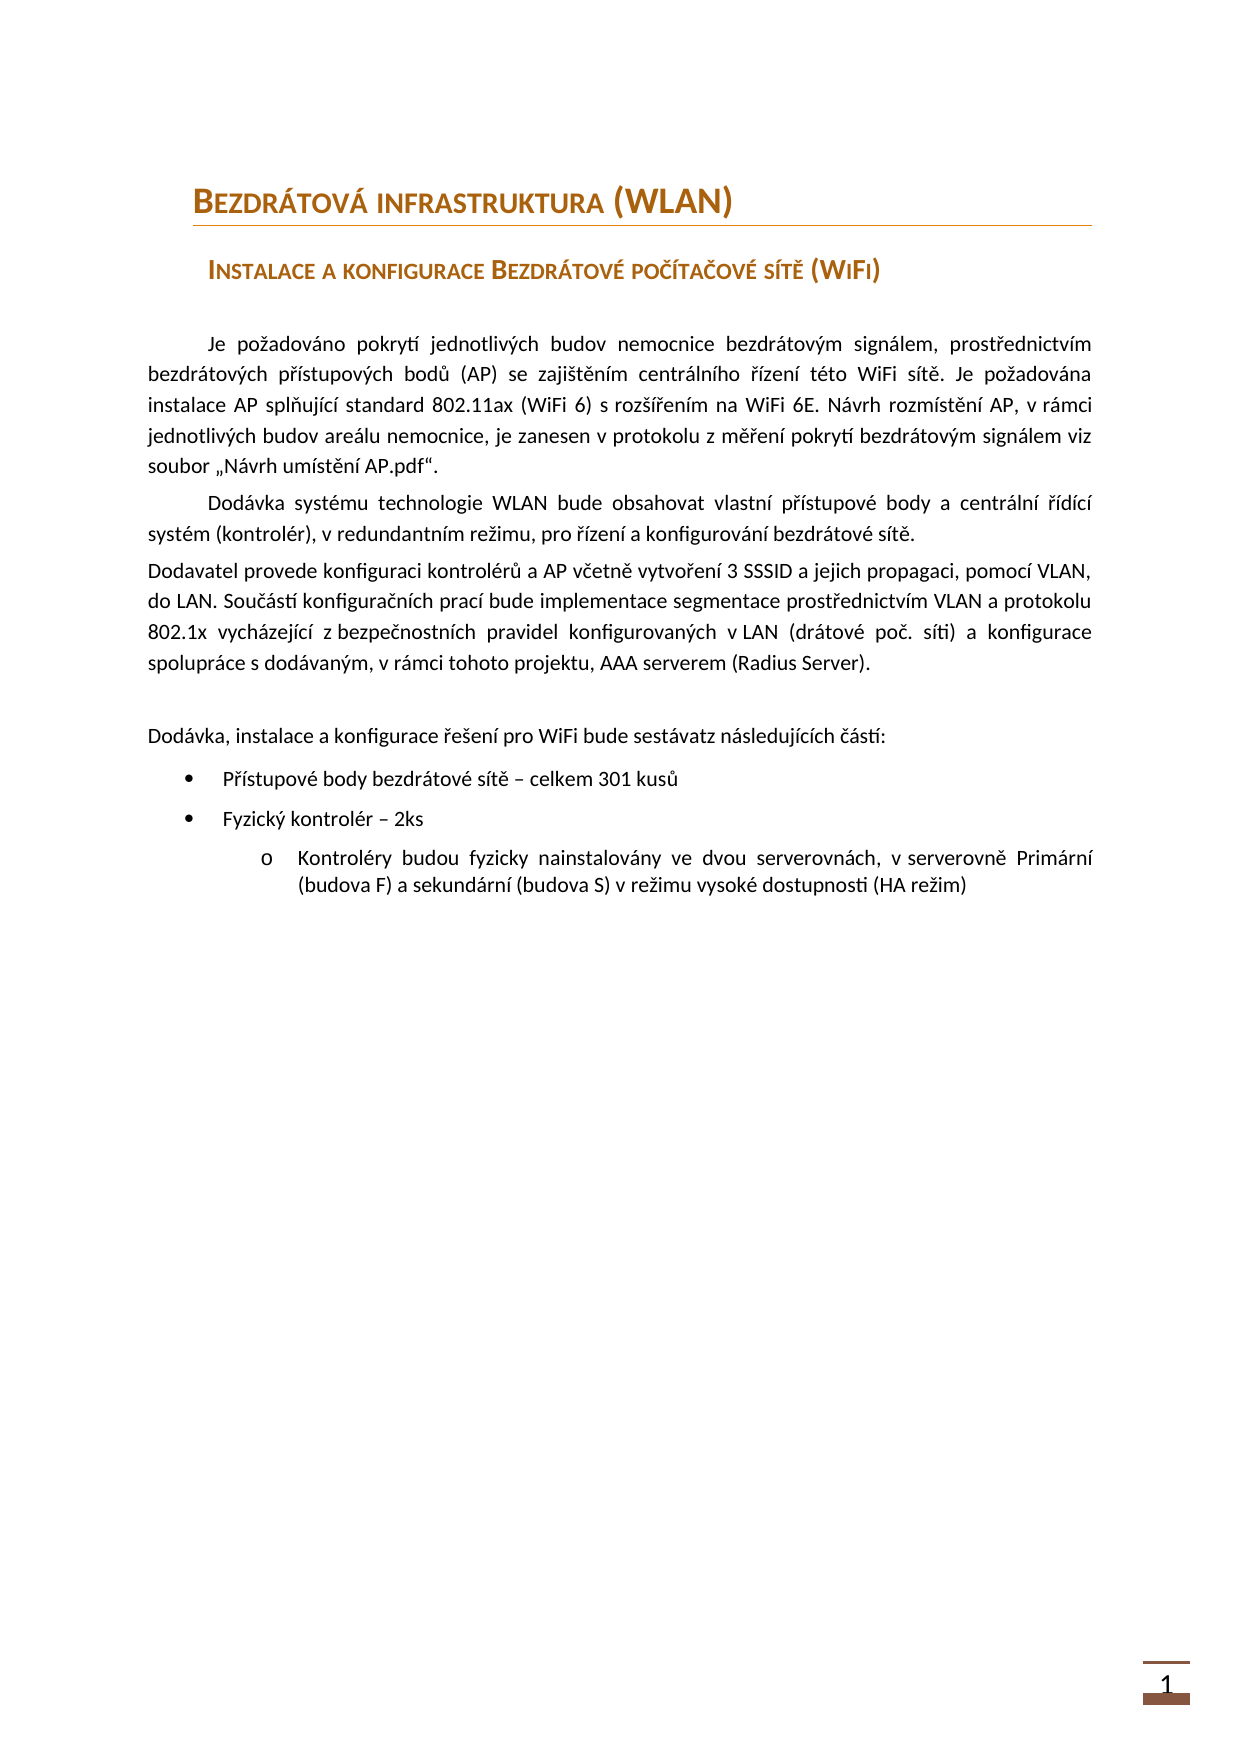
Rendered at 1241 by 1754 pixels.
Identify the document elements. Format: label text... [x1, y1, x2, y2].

text Dodávka systému technologie WLAN bude obsahovat vlastní přístupové body a centrální řídící systém (kontrolér), v redundantním režimu, pro řízení a konfigurování bezdrátové sítě. [148, 489, 1092, 547]
text Dodávka, instalace a konfigurace řešení pro WiFi bude sestávatz následujících částí: [148, 722, 1092, 749]
list Přístupové body bezdrátové sítě – celkem 301 kusů [185, 766, 1092, 792]
subtitle Instalace a konfigurace Bezdrátové počítačové sítě (WiFi) [208, 251, 1092, 287]
text Dodavatel provede konfiguraci kontrolérů a AP včetně vytvoření 3 SSSID a jejich propagaci, pomocí VLAN, do LAN. Součástí konfiguračních prací bude implementace segmentace prostřednictvím VLAN a protokolu 802.1x vycházející z bezpečnostních pravidel konfigurovaných v LAN (drátové poč. síti) a konfigurace spolupráce s dodávaným, v rámci tohoto projektu, AAA serverem (Radius Server). [148, 557, 1092, 675]
list Fyzický kontrolér – 2ks [185, 805, 1092, 831]
list Kontroléry budou fyzicky nainstalovány ve dvou serverovnách, v serverovně Primární (budova F) a sekundární (budova S) v režimu vysoké dostupnosti (HA režim) [260, 844, 1092, 898]
text Je požadováno pokrytí jednotlivých budov nemocnice bezdrátovým signálem, prostřednictvím bezdrátových přístupových bodů (AP) se zajištěním centrálního řízení této WiFi sítě. Je požadována instalace AP splňující standard 802.11ax (WiFi 6) s rozšířením na WiFi 6E. Návrh rozmístění AP, v rámci jednotlivých budov areálu nemocnice, je zanesen v protokolu z měření pokrytí bezdrátovým signálem viz soubor „Návrh umístění AP.pdf“. [148, 330, 1092, 479]
subtitle Bezdrátová infrastruktura (WLAN) [193, 177, 1092, 225]
